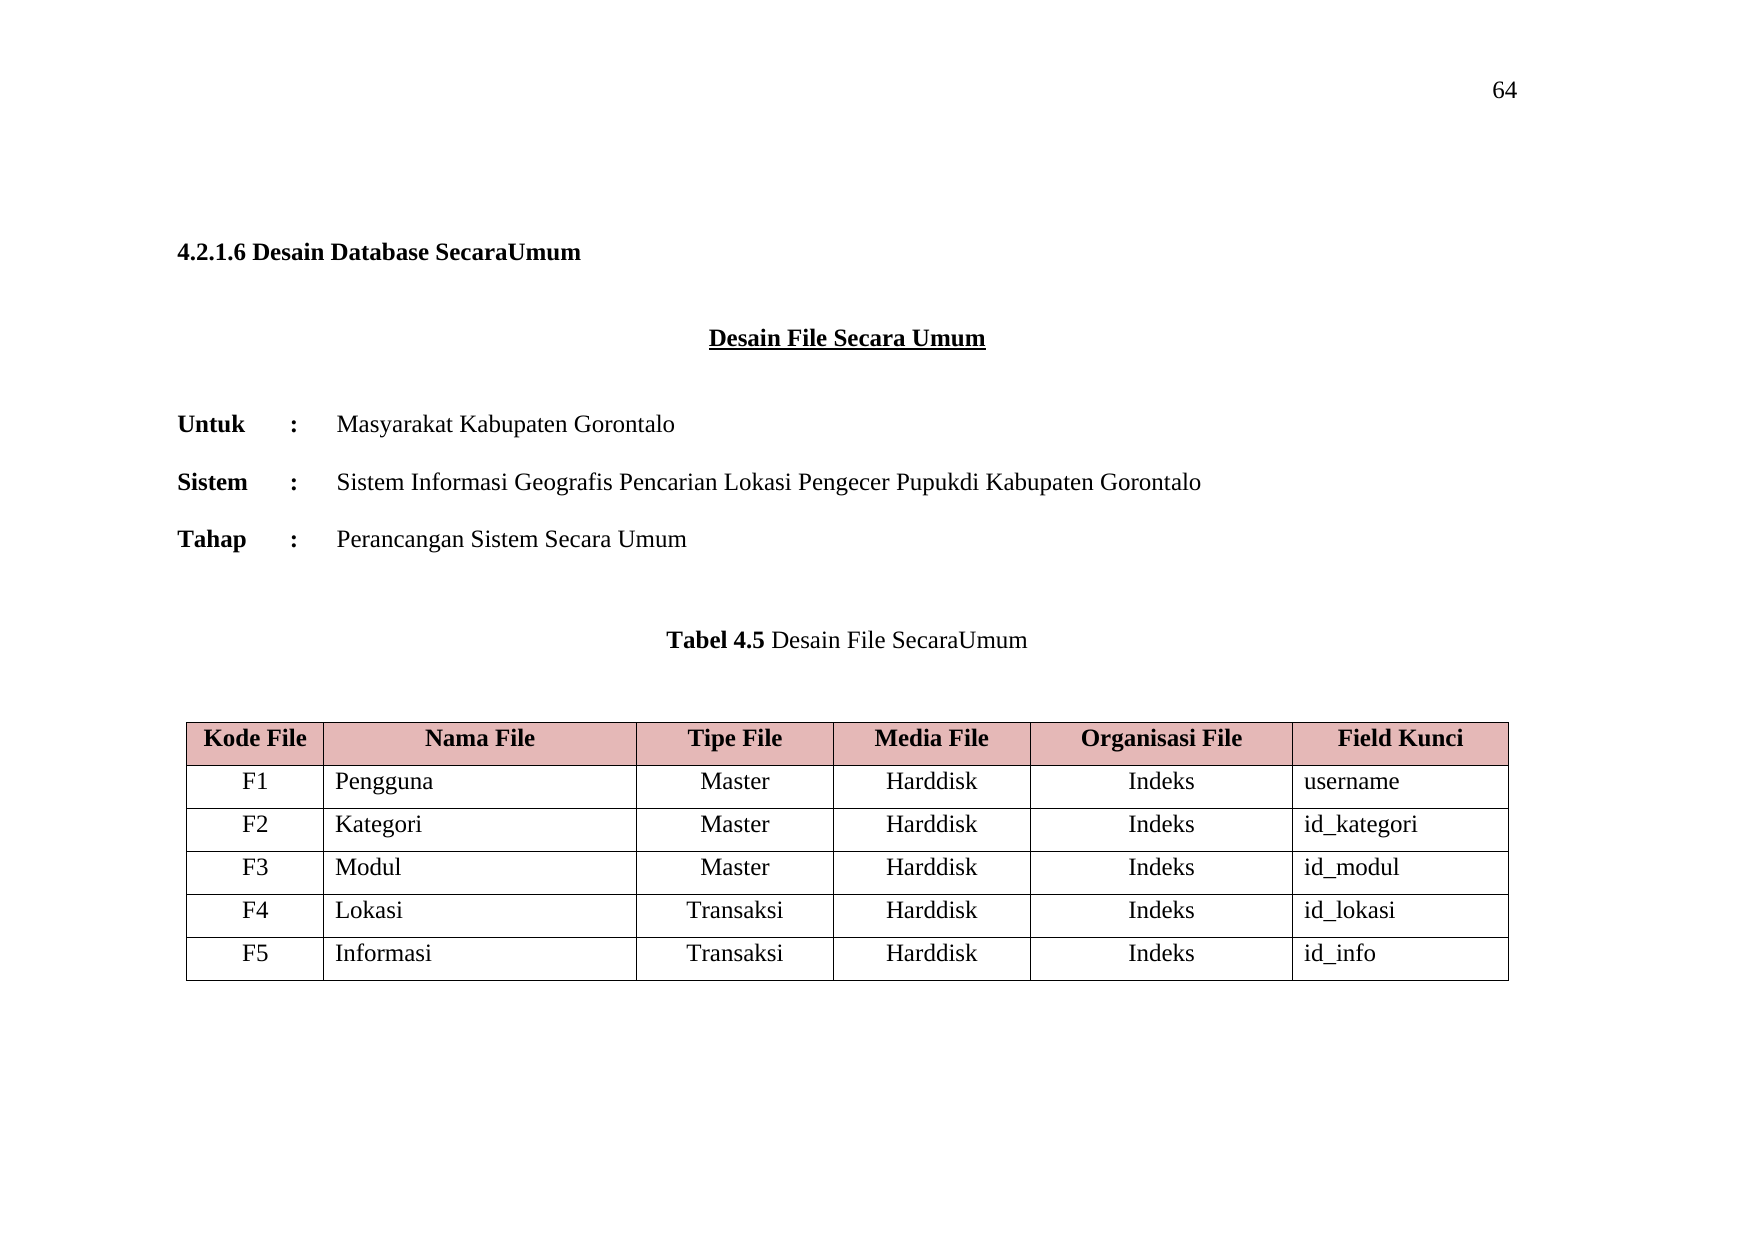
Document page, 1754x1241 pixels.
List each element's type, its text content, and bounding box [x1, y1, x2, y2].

table_cell id_lokasi [1293, 895, 1508, 937]
table_cell Kategori [324, 809, 636, 851]
table_cell id_info [1293, 938, 1508, 979]
table_cell Harddisk [834, 895, 1030, 937]
table_cell Pengguna [324, 766, 636, 808]
table_cell F1 [187, 766, 323, 808]
table_cell F5 [187, 938, 323, 979]
table_cell Indeks [1031, 852, 1292, 894]
table_header Tipe File [637, 723, 833, 765]
text Sistem : Sistem Informasi Geografis Pencarian Lokasi Pengecer Pupukdi Kabupaten Gorontalo [177, 467, 1517, 496]
table_cell Master [637, 766, 833, 808]
table_cell Master [637, 852, 833, 894]
table_cell Harddisk [834, 938, 1030, 979]
table_header Media File [834, 723, 1030, 765]
table_cell Harddisk [834, 809, 1030, 851]
table_cell Harddisk [834, 852, 1030, 894]
table_cell F4 [187, 895, 323, 937]
table_header Nama File [324, 723, 636, 765]
table_cell Transaksi [637, 895, 833, 937]
table_cell Indeks [1031, 895, 1292, 937]
table_cell Transaksi [637, 938, 833, 979]
table_cell Master [637, 809, 833, 851]
table_cell username [1293, 766, 1508, 808]
table_cell Modul [324, 852, 636, 894]
text Untuk : Masyarakat Kabupaten Gorontalo [177, 409, 1517, 438]
table_cell Indeks [1031, 938, 1292, 979]
text Tabel 4.5 Desain File SecaraUmum [177, 625, 1517, 654]
table_cell Harddisk [834, 766, 1030, 808]
table_cell id_kategori [1293, 809, 1508, 851]
text Desain File Secara Umum [177, 323, 1517, 352]
table_cell Indeks [1031, 809, 1292, 851]
table_header Kode File [187, 723, 323, 765]
text Tahap : Perancangan Sistem Secara Umum [177, 524, 1517, 553]
text 4.2.1.6 Desain Database SecaraUmum [177, 237, 1517, 266]
table_cell Informasi [324, 938, 636, 979]
table_header Organisasi File [1031, 723, 1292, 765]
table_cell F3 [187, 852, 323, 894]
table_cell F2 [187, 809, 323, 851]
table_header Field Kunci [1293, 723, 1508, 765]
table_cell Indeks [1031, 766, 1292, 808]
table_cell Lokasi [324, 895, 636, 937]
table_cell id_modul [1293, 852, 1508, 894]
